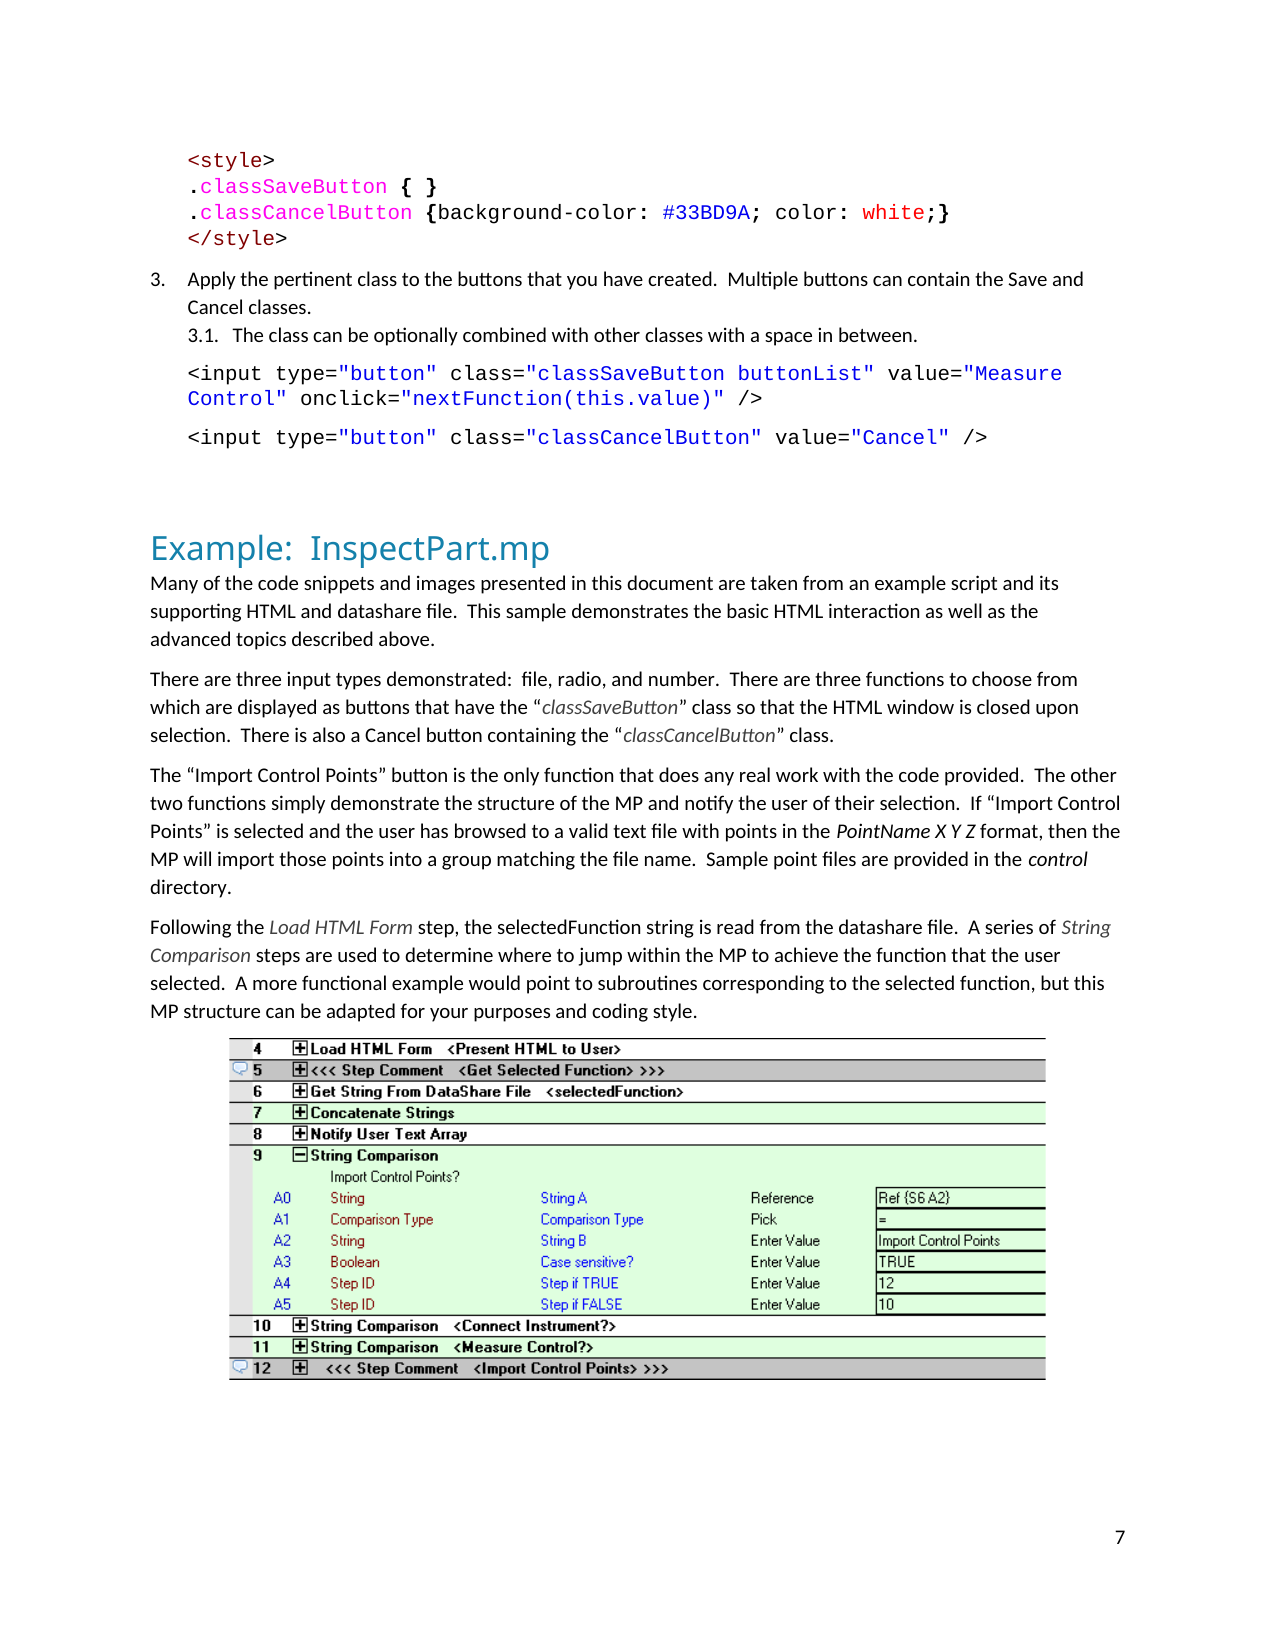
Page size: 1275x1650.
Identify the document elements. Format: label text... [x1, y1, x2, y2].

text There are three input types demonstrated: file, radio, and number. There are three functions to choose from which are displayed as buttons that have the “classSaveButton” class so that the HTML window is closed upon selection. There is also a Cancel button containing the “classCancelButton” class. [150, 666, 1125, 747]
text <input type="button" class="classCancelButton" value="Cancel" /> [187, 427, 1125, 451]
text </style> [150, 228, 1125, 251]
list Apply the pertinent class to the buttons that you have created. Multiple buttons can contain the Save and Cancel classes. [150, 266, 1125, 319]
text .classCancelButton {background-color: #33BD9A; color: white;} [150, 202, 1125, 226]
text The “Import Control Points” button is the only function that does any real work with the code provided. The other two functions simply demonstrate the structure of the MP and notify the user of their selection. If “Import Control Points” is selected and the user has browsed to a valid text file with points in the PointName X Y Z format, then the MP will import those points into a group matching the file name. Sample point files are provided in the control directory. [150, 762, 1125, 899]
subtitle Example: InspectPart.mp [150, 524, 1125, 570]
text Following the Load HTML Form step, the selectedFunction string is read from the datashare file. A series of String Comparison steps are used to determine where to jump within the MP to achieve the function that the user selected. A more functional example would point to subroutines corresponding to the selected function, but this MP structure can be adapted for your purposes and coding style. [150, 914, 1125, 1024]
list The class can be optionally combined with other classes with a space in between. [187, 322, 1125, 347]
text <style> [150, 150, 1125, 174]
text Many of the code snippets and images presented in this document are taken from an example script and its supporting HTML and datashare file. This sample demonstrates the basic HTML interaction as well as the advanced topics described above. [150, 570, 1125, 651]
text <input type="button" class="classSaveButton buttonList" value="Measure Control" onclick="nextFunction(this.value)" /> [187, 362, 1125, 412]
text .classSaveButton { } [150, 176, 1125, 199]
picture [229, 1038, 1046, 1380]
